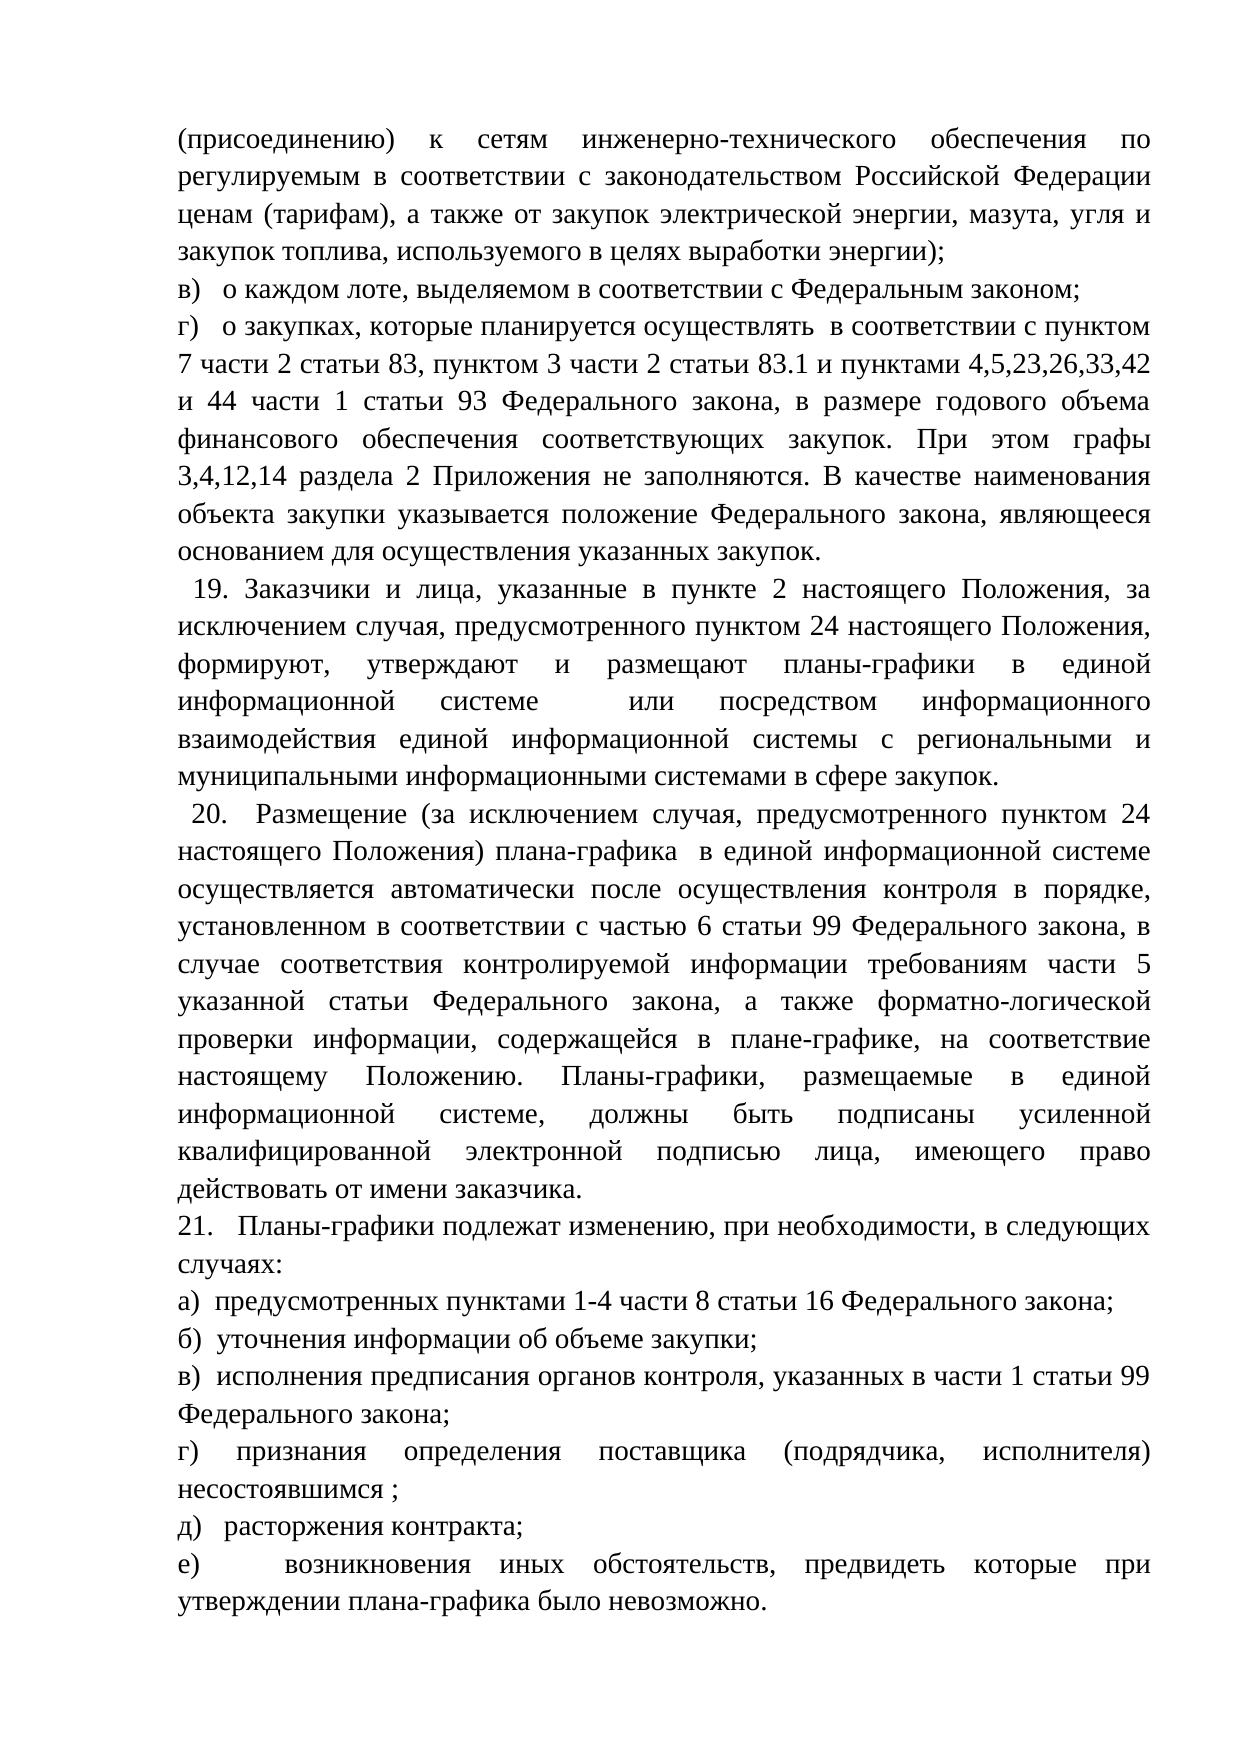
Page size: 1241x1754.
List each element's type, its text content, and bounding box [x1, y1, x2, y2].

text в) о каждом лоте, выделяемом в соответствии с Федеральным законом; [177, 268, 1152, 306]
text 20. Размещение (за исключением случая, предусмотренного пунктом 24 настоящего Положения) плана-графика в единой информационной системе осуществляется автоматически после осуществления контроля в порядке, установленном в соответствии с частью 6 статьи 99 Федерального закона, в случае соответствия контролируемой информации требованиям части 5 указанной статьи Федерального закона, а также форматно-логической проверки информации, содержащейся в плане-графике, на соответствие настоящему Положению. Планы-графики, размещаемые в единой информационной системе, должны быть подписаны усиленной квалифицированной электронной подписью лица, имеющего право действовать от имени заказчика. [177, 793, 1152, 1206]
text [177, 118, 1152, 268]
text б) уточнения информации об объеме закупки; [177, 1318, 1152, 1356]
text в) исполнения предписания органов контроля, указанных в части 1 статьи 99 Федерального закона; [177, 1356, 1152, 1431]
text е) возникновения иных обстоятельств, предвидеть которые при утверждении плана-графика было невозможно. [177, 1543, 1152, 1618]
text г) о закупках, которые планируется осуществлять в соответствии с пунктом 7 части 2 статьи 83, пунктом 3 части 2 статьи 83.1 и пунктами 4,5,23,26,33,42 и 44 части 1 статьи 93 Федерального закона, в размере годового объема финансового обеспечения соответствующих закупок. При этом графы 3,4,12,14 раздела 2 Приложения не заполняются. В качестве наименования объекта закупки указывается положение Федерального закона, являющееся основанием для осуществления указанных закупок. [177, 306, 1152, 568]
text д) расторжения контракта; [177, 1506, 1152, 1543]
text 19. Заказчики и лица, указанные в пункте 2 настоящего Положения, за исключением случая, предусмотренного пунктом 24 настоящего Положения, формируют, утверждают и размещают планы-графики в единой информационной системе или посредством информационного взаимодействия единой информационной системы с региональными и муниципальными информационными системами в сфере закупок. [177, 568, 1152, 793]
text а) предусмотренных пунктами 1-4 части 8 статьи 16 Федерального закона; [177, 1281, 1152, 1318]
text г) признания определения поставщика (подрядчика, исполнителя) несостоявшимся ; [177, 1431, 1152, 1506]
text 21. Планы-графики подлежат изменению, при необходимости, в следующих случаях: [177, 1206, 1152, 1281]
